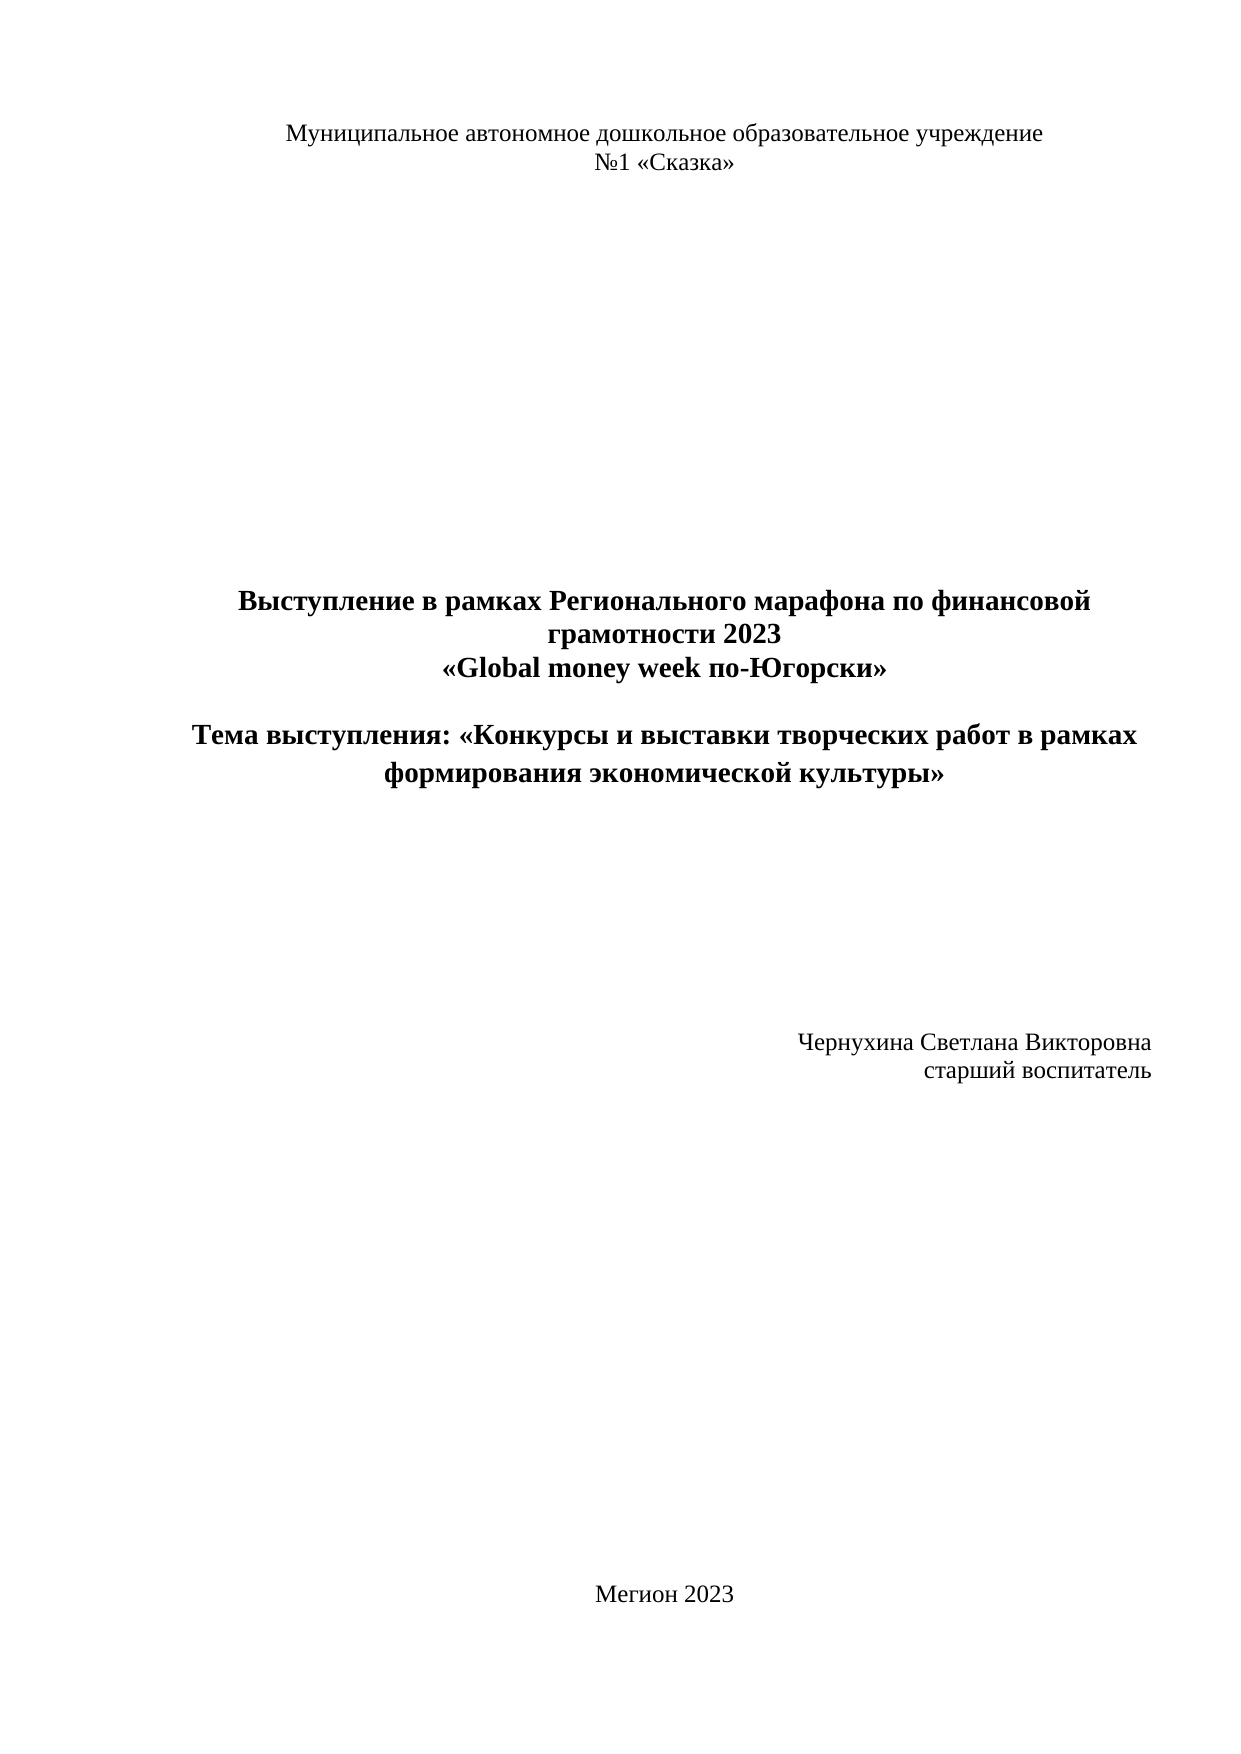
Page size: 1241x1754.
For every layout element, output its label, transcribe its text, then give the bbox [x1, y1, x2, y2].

text «Global money week по-Югорски» [177, 650, 1152, 683]
text Чернухина Светлана Викторовна [177, 1027, 1152, 1055]
text старший воспитатель [177, 1055, 1152, 1084]
text Тема выступления: «Конкурсы и выставки творческих работ в рамках формирования экономической культуры» [177, 717, 1152, 789]
text Муниципальное автономное дошкольное образовательное учреждение [177, 118, 1152, 147]
text №1 «Сказка» [177, 147, 1152, 176]
text Мегион 2023 [177, 1579, 1152, 1608]
text Выступление в рамках Регионального марафона по финансовой грамотности 2023 [177, 583, 1152, 650]
